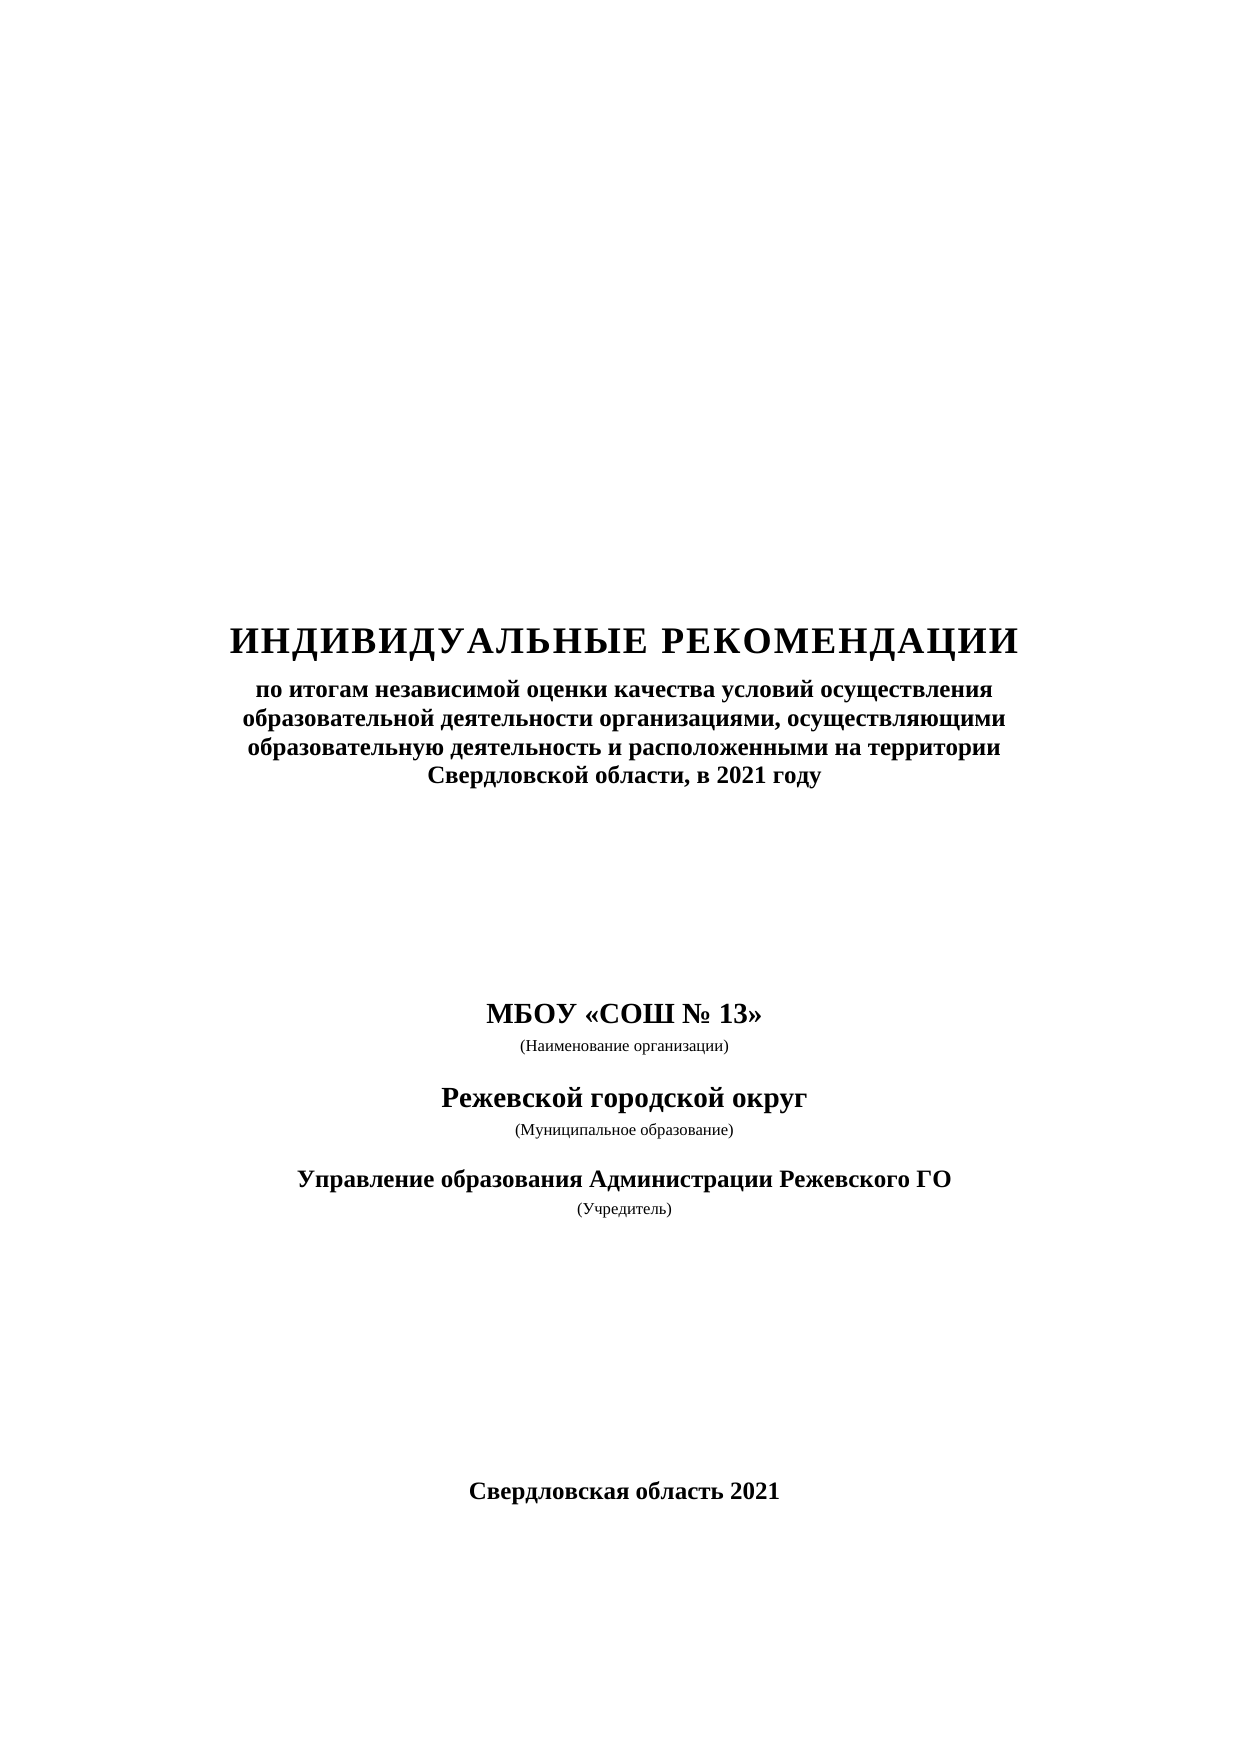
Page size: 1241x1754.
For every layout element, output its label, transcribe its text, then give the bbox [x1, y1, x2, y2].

text (Учредитель) [177, 1199, 1071, 1218]
text по итогам независимой оценки качества условий осуществления образовательной деятельности организациями, осуществляющими образовательную деятельность и расположенными на территории Свердловской области, в 2021 году [177, 674, 1071, 789]
text Режевской городской округ [177, 1080, 1071, 1114]
text ИНДИВИДУАЛЬНЫЕ РЕКОМЕНДАЦИИ [177, 619, 1071, 662]
text МБОУ «СОШ № 13» [177, 996, 1071, 1030]
text Свердловская область 2021 [177, 1476, 1071, 1505]
text (Муниципальное образование) [177, 1120, 1071, 1139]
text (Наименование организации) [177, 1036, 1071, 1055]
text Управление образования Администрации Режевского ГО [177, 1164, 1071, 1193]
